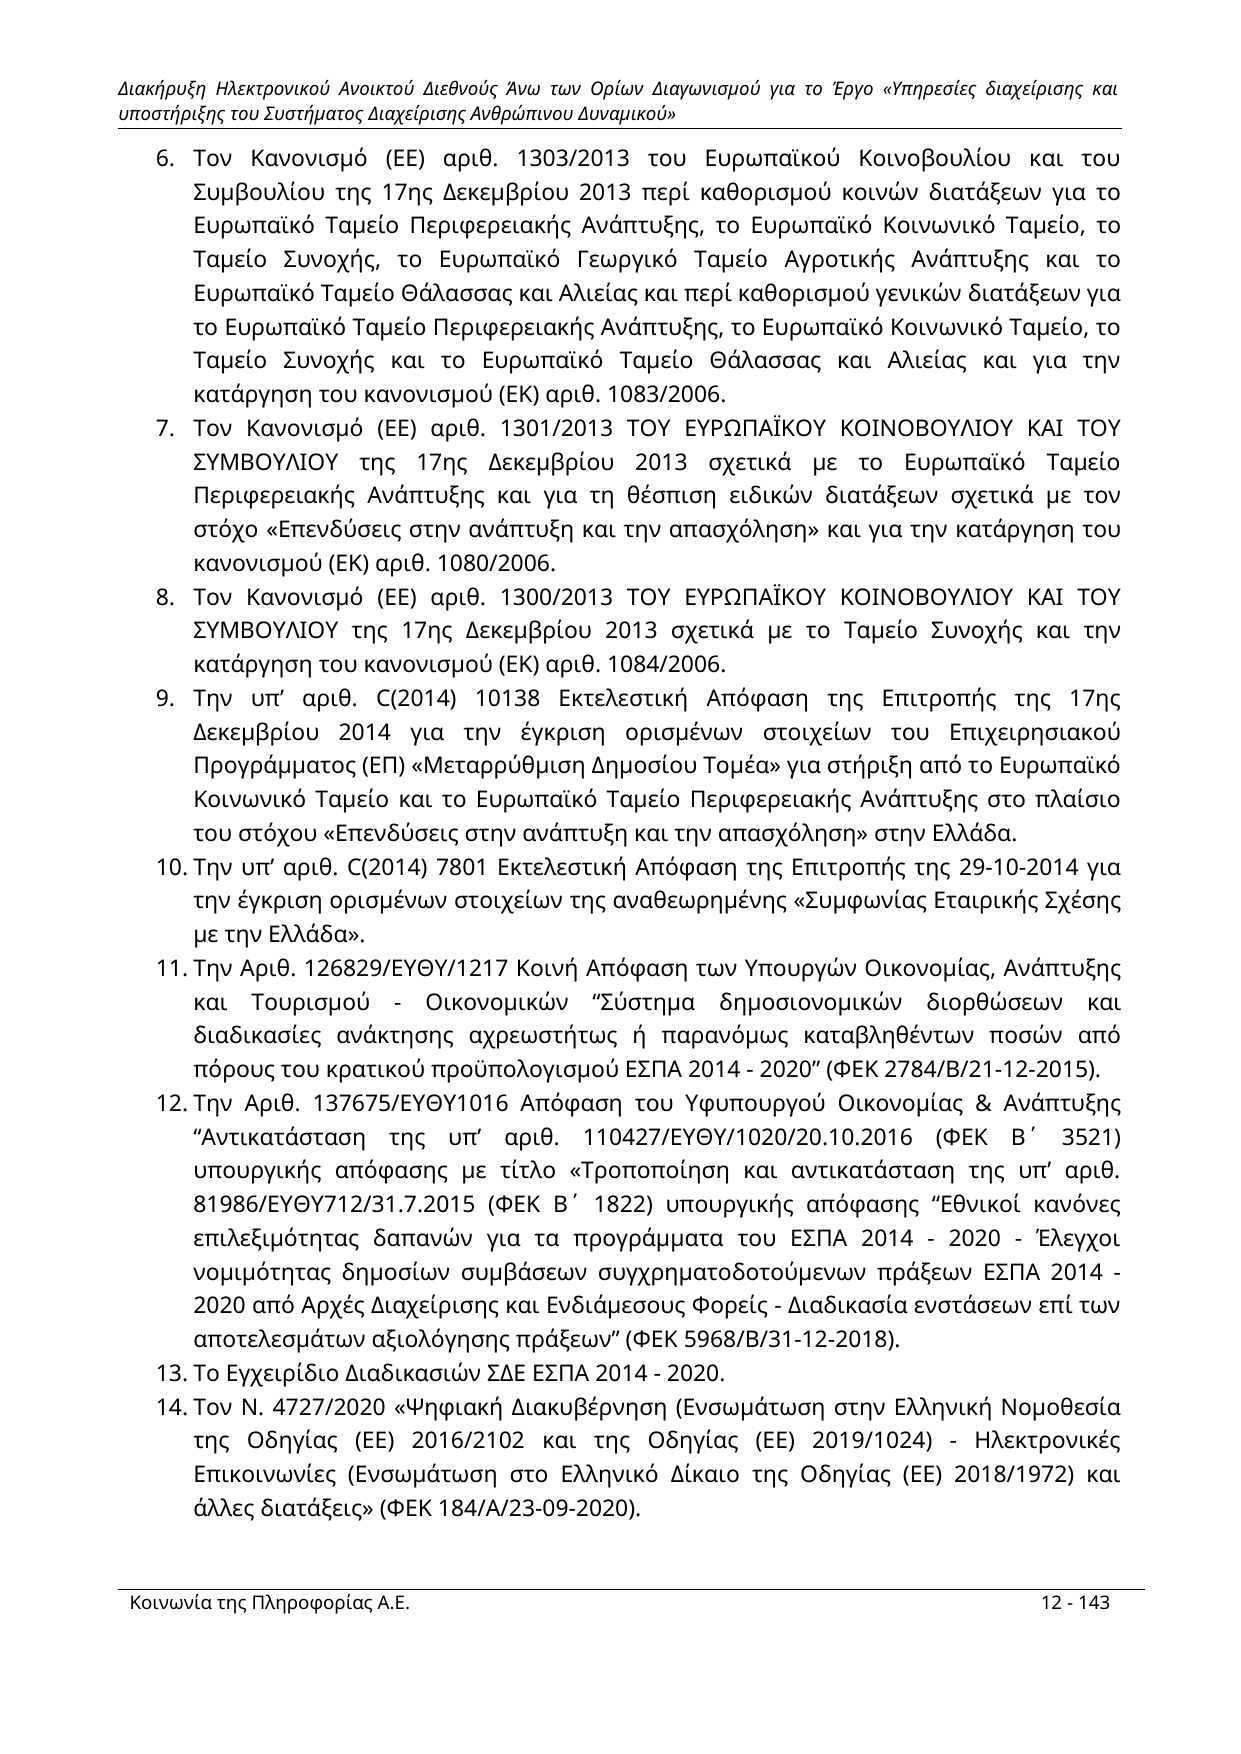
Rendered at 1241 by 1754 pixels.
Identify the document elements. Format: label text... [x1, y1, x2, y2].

list Το Εγχειρίδιο Διαδικασιών ΣΔΕ ΕΣΠΑ 2014 - 2020. [156, 1357, 1122, 1388]
list Την υπ’ αριθ. C(2014) 7801 Εκτελεστική Απόφαση της Επιτροπής της 29-10-2014 για την έγκριση ορισμένων στοιχείων της αναθεωρημένης «Συμφωνίας Εταιρικής Σχέσης με την Ελλάδα». [156, 850, 1122, 949]
list Την Αριθ. 137675/EΥΘΥ1016 Απόφαση του Υφυπουργού Οικονομίας & Ανάπτυξης “Αντικατάσταση της υπ’ αριθ. 110427/EΥΘΥ/1020/20.10.2016 (ΦΕΚ Β΄ 3521) υπουργικής απόφασης με τίτλο «Τροποποίηση και αντικατάσταση της υπ’ αριθ. 81986/ΕΥΘΥ712/31.7.2015 (ΦΕΚ Β΄ 1822) υπουργικής απόφασης “Εθνικοί κανόνες επιλεξιμότητας δαπανών για τα προγράμματα του ΕΣΠΑ 2014 - 2020 - Έλεγχοι νομιμότητας δημοσίων συμβάσεων συγχρηματοδοτούμενων πράξεων ΕΣΠΑ 2014 - 2020 από Αρχές Διαχείρισης και Ενδιάμεσους Φορείς - Διαδικασία ενστάσεων επί των αποτελεσμάτων αξιολόγησης πράξεων” (ΦΕΚ 5968/Β/31-12-2018). [156, 1087, 1122, 1354]
list Τον Κανονισμό (ΕΕ) αριθ. 1300/2013 ΤΟΥ ΕΥΡΩΠΑΪΚΟΥ ΚΟΙΝΟΒΟΥΛΙΟΥ ΚΑΙ ΤΟΥ ΣΥΜΒΟΥΛΙΟΥ της 17ης Δεκεμβρίου 2013 σχετικά με το Ταμείο Συνοχής και την κατάργηση του κανονισμού (ΕΚ) αριθ. 1084/2006. [156, 580, 1122, 679]
list Την υπ’ αριθ. C(2014) 10138 Εκτελεστική Απόφαση της Επιτροπής της 17ης Δεκεμβρίου 2014 για την έγκριση ορισμένων στοιχείων του Επιχειρησιακού Προγράμματος (ΕΠ) «Μεταρρύθμιση Δημοσίου Τομέα» για στήριξη από το Ευρωπαϊκό Κοινωνικό Ταμείο και το Ευρωπαϊκό Ταμείο Περιφερειακής Ανάπτυξης στο πλαίσιο του στόχου «Επενδύσεις στην ανάπτυξη και την απασχόληση» στην Ελλάδα. [156, 682, 1122, 848]
list Τον Κανονισμό (ΕΕ) αριθ. 1303/2013 του Ευρωπαϊκού Κοινοβουλίου και του Συμβουλίου της 17ης Δεκεμβρίου 2013 περί καθορισμού κοινών διατάξεων για το Ευρωπαϊκό Ταμείο Περιφερειακής Ανάπτυξης, το Ευρωπαϊκό Κοινωνικό Ταμείο, το Ταμείο Συνοχής, το Ευρωπαϊκό Γεωργικό Ταμείο Αγροτικής Ανάπτυξης και το Ευρωπαϊκό Ταμείο Θάλασσας και Αλιείας και περί καθορισμού γενικών διατάξεων για το Ευρωπαϊκό Ταμείο Περιφερειακής Ανάπτυξης, το Ευρωπαϊκό Κοινωνικό Ταμείο, το Ταμείο Συνοχής και το Ευρωπαϊκό Ταμείο Θάλασσας και Αλιείας και για την κατάργηση του κανονισμού (ΕΚ) αριθ. 1083/2006. [156, 142, 1122, 409]
list Τον Ν. 4727/2020 «Ψηφιακή Διακυβέρνηση (Ενσωμάτωση στην Ελληνική Νομοθεσία της Οδηγίας (ΕΕ) 2016/2102 και της Οδηγίας (ΕΕ) 2019/1024) - Ηλεκτρονικές Επικοινωνίες (Ενσωμάτωση στο Ελληνικό Δίκαιο της Οδηγίας (ΕΕ) 2018/1972) και άλλες διατάξεις» (ΦΕΚ 184/Α/23-09-2020). [156, 1390, 1122, 1523]
list Τον Κανονισμό (ΕΕ) αριθ. 1301/2013 ΤΟΥ ΕΥΡΩΠΑΪΚΟΥ ΚΟΙΝΟΒΟΥΛΙΟΥ ΚΑΙ ΤΟΥ ΣΥΜΒΟΥΛΙΟΥ της 17ης Δεκεμβρίου 2013 σχετικά με το Ευρωπαϊκό Ταμείο Περιφερειακής Ανάπτυξης και για τη θέσπιση ειδικών διατάξεων σχετικά με τον στόχο «Επενδύσεις στην ανάπτυξη και την απασχόληση» και για την κατάργηση του κανονισμού (ΕΚ) αριθ. 1080/2006. [156, 412, 1122, 578]
list Την Αριθ. 126829/ΕΥΘΥ/1217 Κοινή Απόφαση των Υπουργών Οικονομίας, Ανάπτυξης και Τουρισμού - Οικονομικών “Σύστημα δημοσιονομικών διορθώσεων και διαδικασίες ανάκτησης αχρεωστήτως ή παρανόμως καταβληθέντων ποσών από πόρους του κρατικού προϋπολογισμού ΕΣΠΑ 2014 - 2020” (ΦΕΚ 2784/Β/21-12-2015). [156, 952, 1122, 1084]
